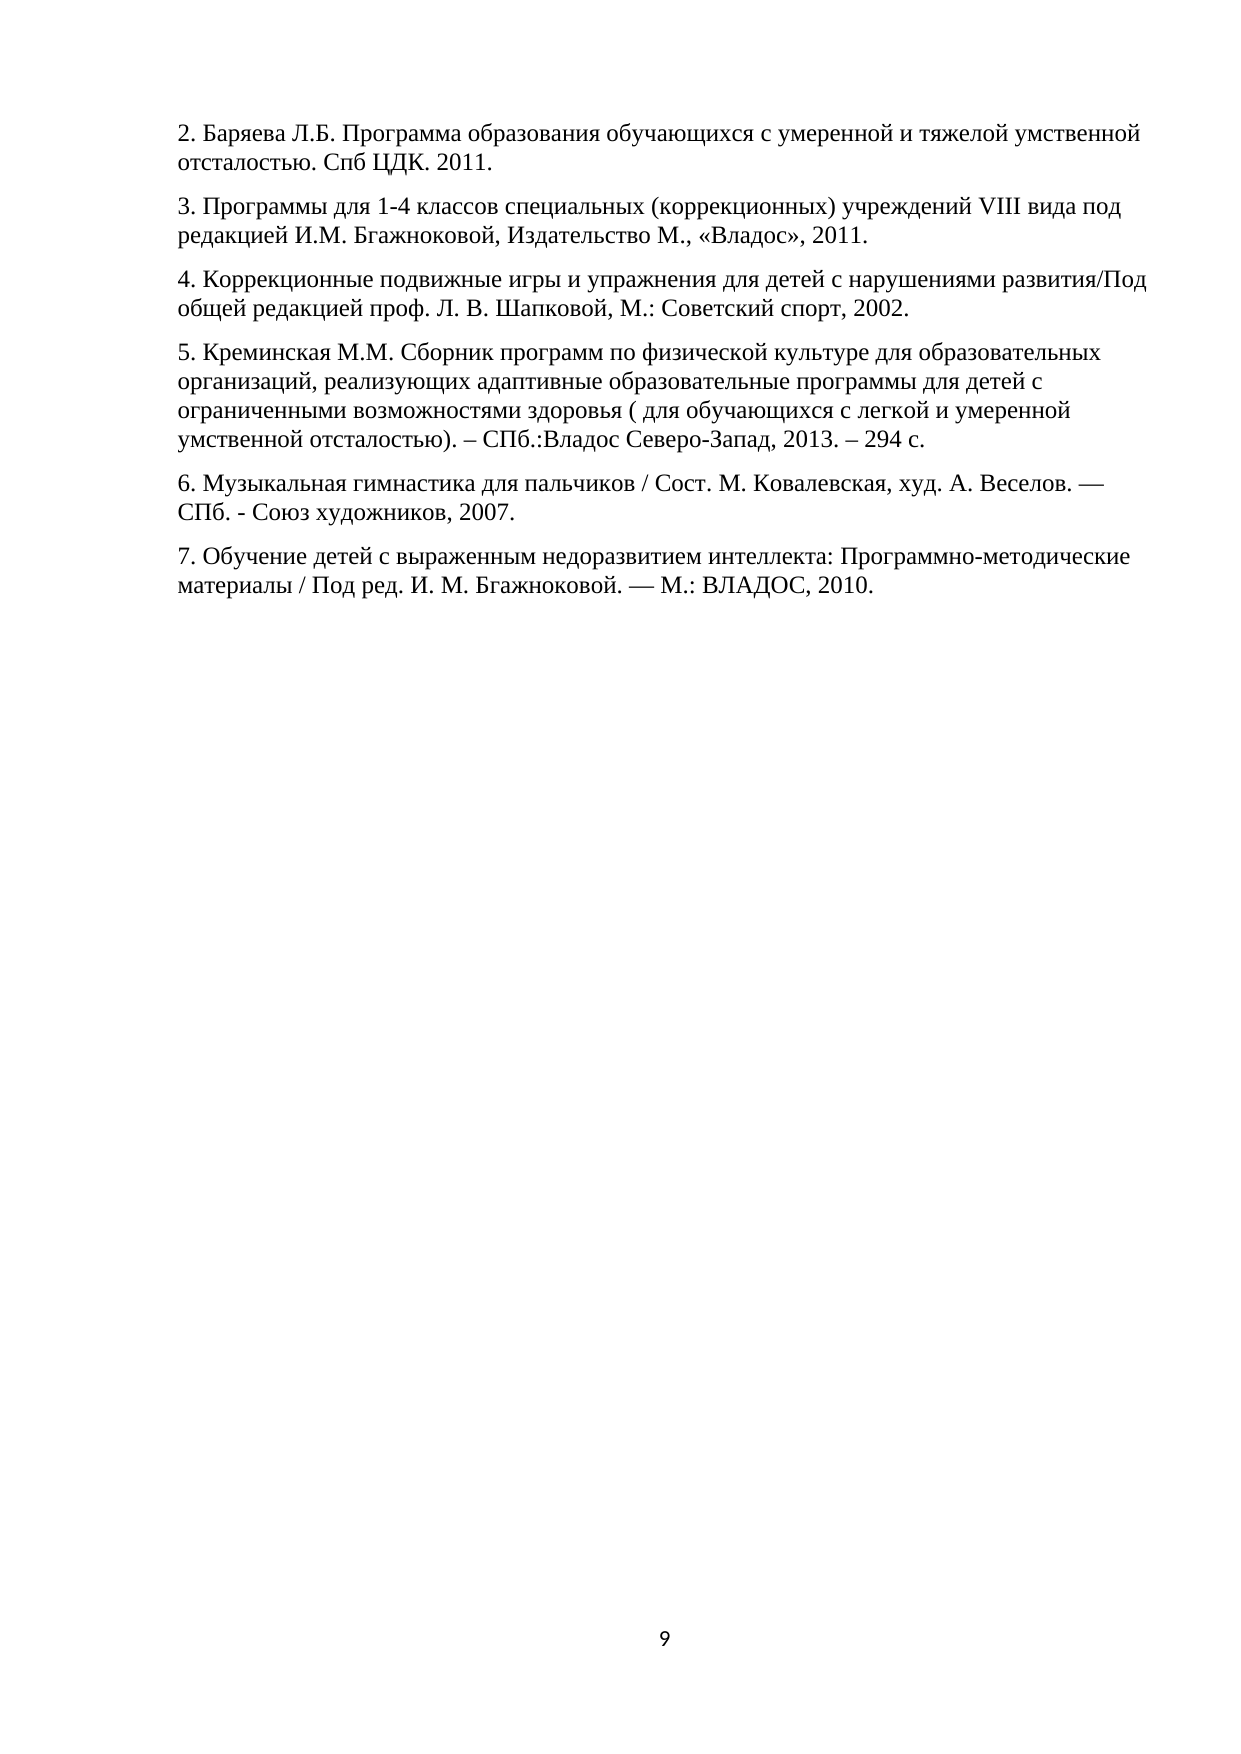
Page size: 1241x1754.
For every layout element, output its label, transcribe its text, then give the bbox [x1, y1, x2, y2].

text 5. Креминская М.М. Сборник программ по физической культуре для образовательных организаций, реализующих адаптивные образовательные программы для детей с ограниченными возможностями здоровья ( для обучающихся с легкой и умеренной умственной отсталостью). – СПб.:Владос Северо-Запад, 2013. – 294 с. [177, 337, 1152, 452]
text 4. Коррекционные подвижные игры и упражнения для детей с нарушениями развития/Под общей редакцией проф. Л. В. Шапковой, М.: Советский спорт, 2002. [177, 264, 1152, 322]
text 3. Программы для 1-4 классов специальных (коррекционных) учреждений VIII вида под редакцией И.М. Бгажноковой, Издательство М., «Владос», 2011. [177, 191, 1152, 249]
text 6. Музыкальная гимнастика для пальчиков / Сост. М. Ковалевская, худ. А. Веселов. — СПб. - Союз художников, 2007. [177, 468, 1152, 526]
text 2. Баряева Л.Б. Программа образования обучающихся с умеренной и тяжелой умственной отсталостью. Спб ЦДК. 2011. [177, 118, 1152, 176]
text 7. Обучение детей с выраженным недоразвитием интеллекта: Программно-методические материалы / Под ред. И. М. Бгажноковой. — М.: ВЛАДОС, 2010. [177, 541, 1152, 599]
